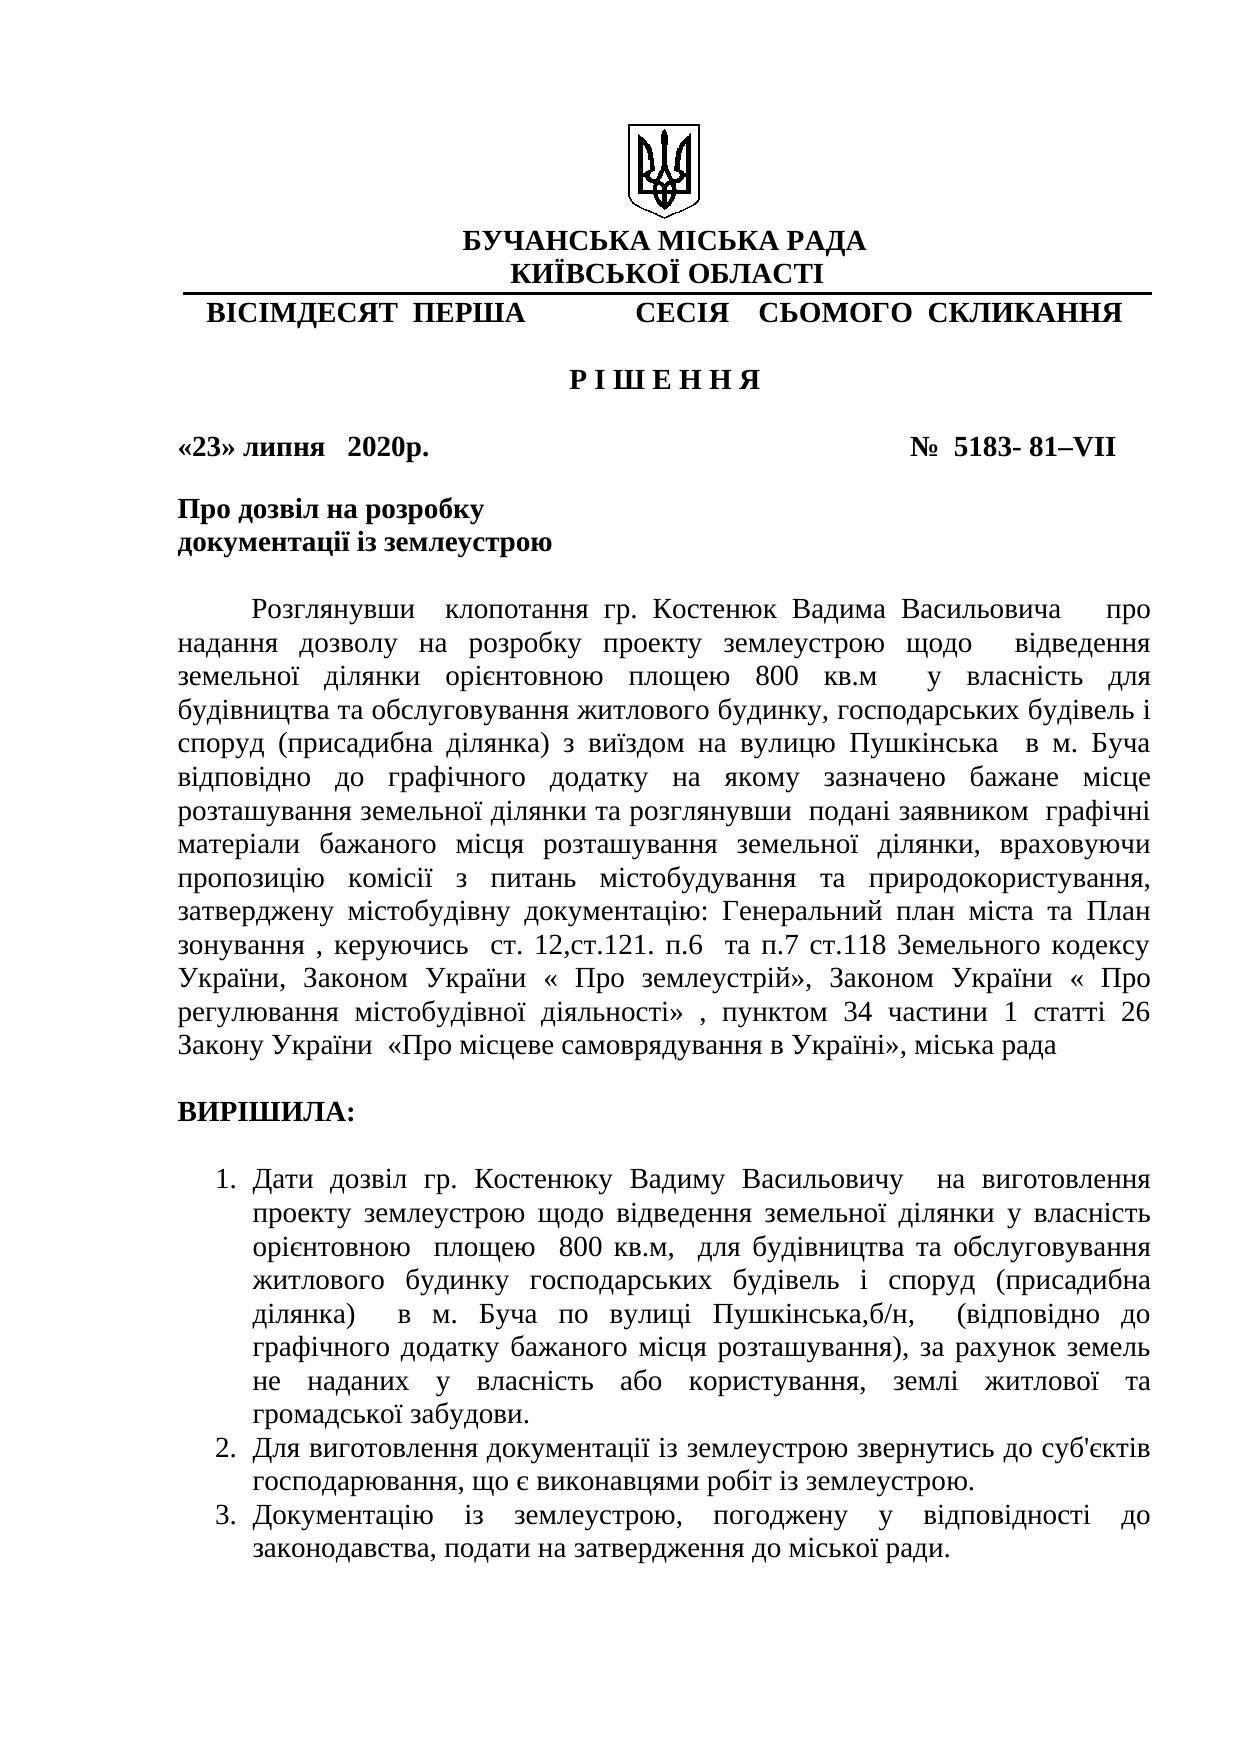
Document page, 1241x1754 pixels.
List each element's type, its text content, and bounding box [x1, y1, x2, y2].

text документації із землеустрою [177, 524, 1152, 558]
text Розглянувши клопотання гр. Костенюк Вадима Васильовича про надання дозволу на розробку проекту землеустрою щодо відведення земельної ділянки орієнтовною площею 800 кв.м у власність для будівництва та обслуговування житлового будинку, господарських будівель і споруд (присадибна ділянка) з виїздом на вулицю Пушкінська в м. Буча відповідно до графічного додатку на якому зазначено бажане місце розташування земельної ділянки та розглянувши подані заявником графічні матеріали бажаного місця розташування земельної ділянки, враховуючи пропозицію комісії з питань містобудування та природокористування, затверджену містобудівну документацію: Генеральний план міста та План зонування , керуючись ст. 12,ст.121. п.6 та п.7 ст.118 Земельного кодексу України, Законом України « Про землеустрій», Законом України « Про регулювання містобудівної діяльності» , пунктом 34 частини 1 статті 26 Закону України «Про місцеве самоврядування в Україні», міська рада [177, 591, 1152, 1061]
text Про дозвіл на розробку [177, 491, 1152, 524]
text ВІСІМДЕСЯТ ПЕРША СЕСІЯ СЬОМОГО СКЛИКАННЯ [177, 295, 1152, 329]
text «23» липня 2020р. № 5183- 81–VІІ [177, 429, 1152, 463]
text ВИРІШИЛА: [177, 1094, 1152, 1128]
list Документацію із землеустрою, погоджену у відповідності до законодавства, подати на затвердження до міської ради. [215, 1497, 1152, 1564]
text БУЧАНСЬКА МІСЬКА РАДА [177, 223, 1152, 256]
list Для виготовлення документації із землеустрою звернутись до суб'єктів господарювання, що є виконавцями робіт із землеустрою. [215, 1430, 1152, 1497]
list Дати дозвіл гр. Костенюку Вадиму Васильовичу на виготовлення проекту землеустрою щодо відведення земельної ділянки у власність орієнтовною площею 800 кв.м, для будівництва та обслуговування житлового будинку господарських будівель і споруд (присадибна ділянка) в м. Буча по вулиці Пушкінська,б/н, (відповідно до графічного додатку бажаного місця розташування), за рахунок земель не наданих у власність або користування, землі житлової та громадської забудови. [215, 1162, 1152, 1430]
text Р І Ш Е Н Н Я [177, 362, 1152, 396]
text КИЇВСЬКОЇ ОБЛАСТІ [183, 256, 1152, 292]
